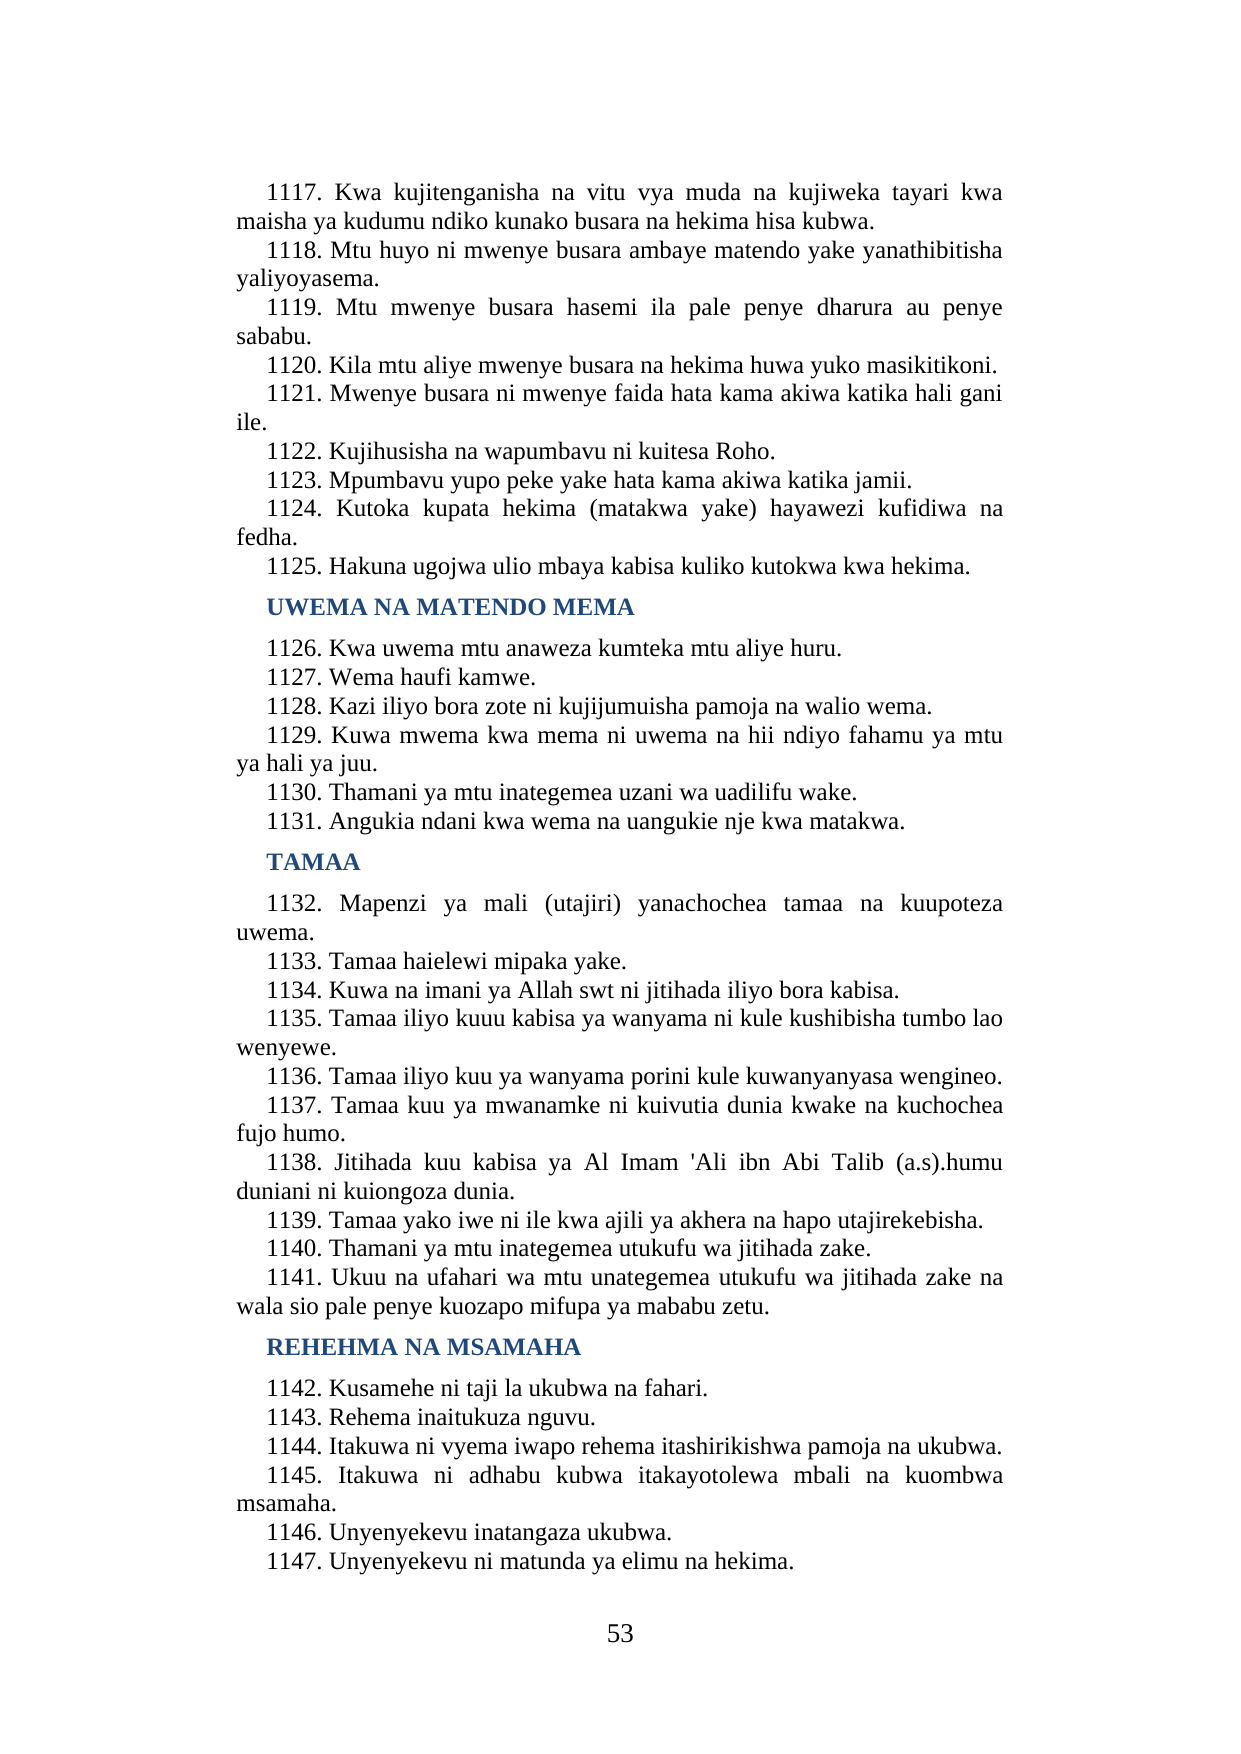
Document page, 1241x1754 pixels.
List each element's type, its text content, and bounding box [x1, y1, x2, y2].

text 1146. Unyenyekevu inatangaza ukubwa. [236, 1517, 1004, 1546]
text 1139. Tamaa yako iwe ni ile kwa ajili ya akhera na hapo utajirekebisha. [236, 1205, 1004, 1233]
subtitle UWEMA NA MATENDO MEMA [236, 592, 1004, 621]
text 1120. Kila mtu aliye mwenye busara na hekima huwa yuko masikitikoni. [236, 350, 1004, 378]
text 1142. Kusamehe ni taji la ukubwa na fahari. [236, 1373, 1004, 1402]
text 1140. Thamani ya mtu inategemea utukufu wa jitihada zake. [236, 1233, 1004, 1262]
text 1141. Ukuu na ufahari wa mtu unategemea utukufu wa jitihada zake na wala sio pale penye kuozapo mifupa ya mababu zetu. [236, 1262, 1004, 1320]
text 1132. Mapenzi ya mali (utajiri) yanachochea tamaa na kuupoteza uwema. [236, 888, 1004, 946]
text 1121. Mwenye busara ni mwenye faida hata kama akiwa katika hali gani ile. [236, 378, 1004, 436]
text 1133. Tamaa haielewi mipaka yake. [236, 946, 1004, 975]
subtitle REHEHMA NA MSAMAHA [236, 1332, 1004, 1361]
text 1117. Kwa kujitenganisha na vitu vya muda na kujiweka tayari kwa maisha ya kudumu ndiko kunako busara na hekima hisa kubwa. [236, 177, 1004, 235]
text 1122. Kujihusisha na wapumbavu ni kuitesa Roho. [236, 436, 1004, 465]
subtitle TAMAA [236, 847, 1004, 876]
text 1129. Kuwa mwema kwa mema ni uwema na hii ndiyo fahamu ya mtu ya hali ya juu. [236, 720, 1004, 777]
text 1143. Rehema inaitukuza nguvu. [236, 1402, 1004, 1431]
text 1144. Itakuwa ni vyema iwapo rehema itashirikishwa pamoja na ukubwa. [236, 1431, 1004, 1460]
text 1134. Kuwa na imani ya Allah swt ni jitihada iliyo bora kabisa. [236, 975, 1004, 1003]
text 1147. Unyenyekevu ni matunda ya elimu na hekima. [236, 1546, 1004, 1575]
text 1127. Wema haufi kamwe. [236, 662, 1004, 691]
text 1138. Jitihada kuu kabisa ya Al Imam 'Ali ibn Abi Talib (a.s).humu duniani ni kuiongoza dunia. [236, 1147, 1004, 1205]
text 1119. Mtu mwenye busara hasemi ila pale penye dharura au penye sababu. [236, 292, 1004, 350]
text 1137. Tamaa kuu ya mwanamke ni kuivutia dunia kwake na kuchochea fujo humo. [236, 1090, 1004, 1147]
text 1135. Tamaa iliyo kuuu kabisa ya wanyama ni kule kushibisha tumbo lao wenyewe. [236, 1003, 1004, 1061]
text 1128. Kazi iliyo bora zote ni kujijumuisha pamoja na walio wema. [236, 691, 1004, 720]
text 1131. Angukia ndani kwa wema na uangukie nje kwa matakwa. [236, 806, 1004, 835]
text 1145. Itakuwa ni adhabu kubwa itakayotolewa mbali na kuombwa msamaha. [236, 1460, 1004, 1517]
text 1136. Tamaa iliyo kuu ya wanyama porini kule kuwanyanyasa wengineo. [236, 1061, 1004, 1090]
text 1123. Mpumbavu yupo peke yake hata kama akiwa katika jamii. [236, 465, 1004, 493]
text 1125. Hakuna ugojwa ulio mbaya kabisa kuliko kutokwa kwa hekima. [236, 551, 1004, 580]
text 1118. Mtu huyo ni mwenye busara ambaye matendo yake yanathibitisha yaliyoyasema. [236, 235, 1004, 292]
text 1124. Kutoka kupata hekima (matakwa yake) hayawezi kufidiwa na fedha. [236, 493, 1004, 551]
text 1126. Kwa uwema mtu anaweza kumteka mtu aliye huru. [236, 633, 1004, 662]
text 1130. Thamani ya mtu inategemea uzani wa uadilifu wake. [236, 777, 1004, 806]
